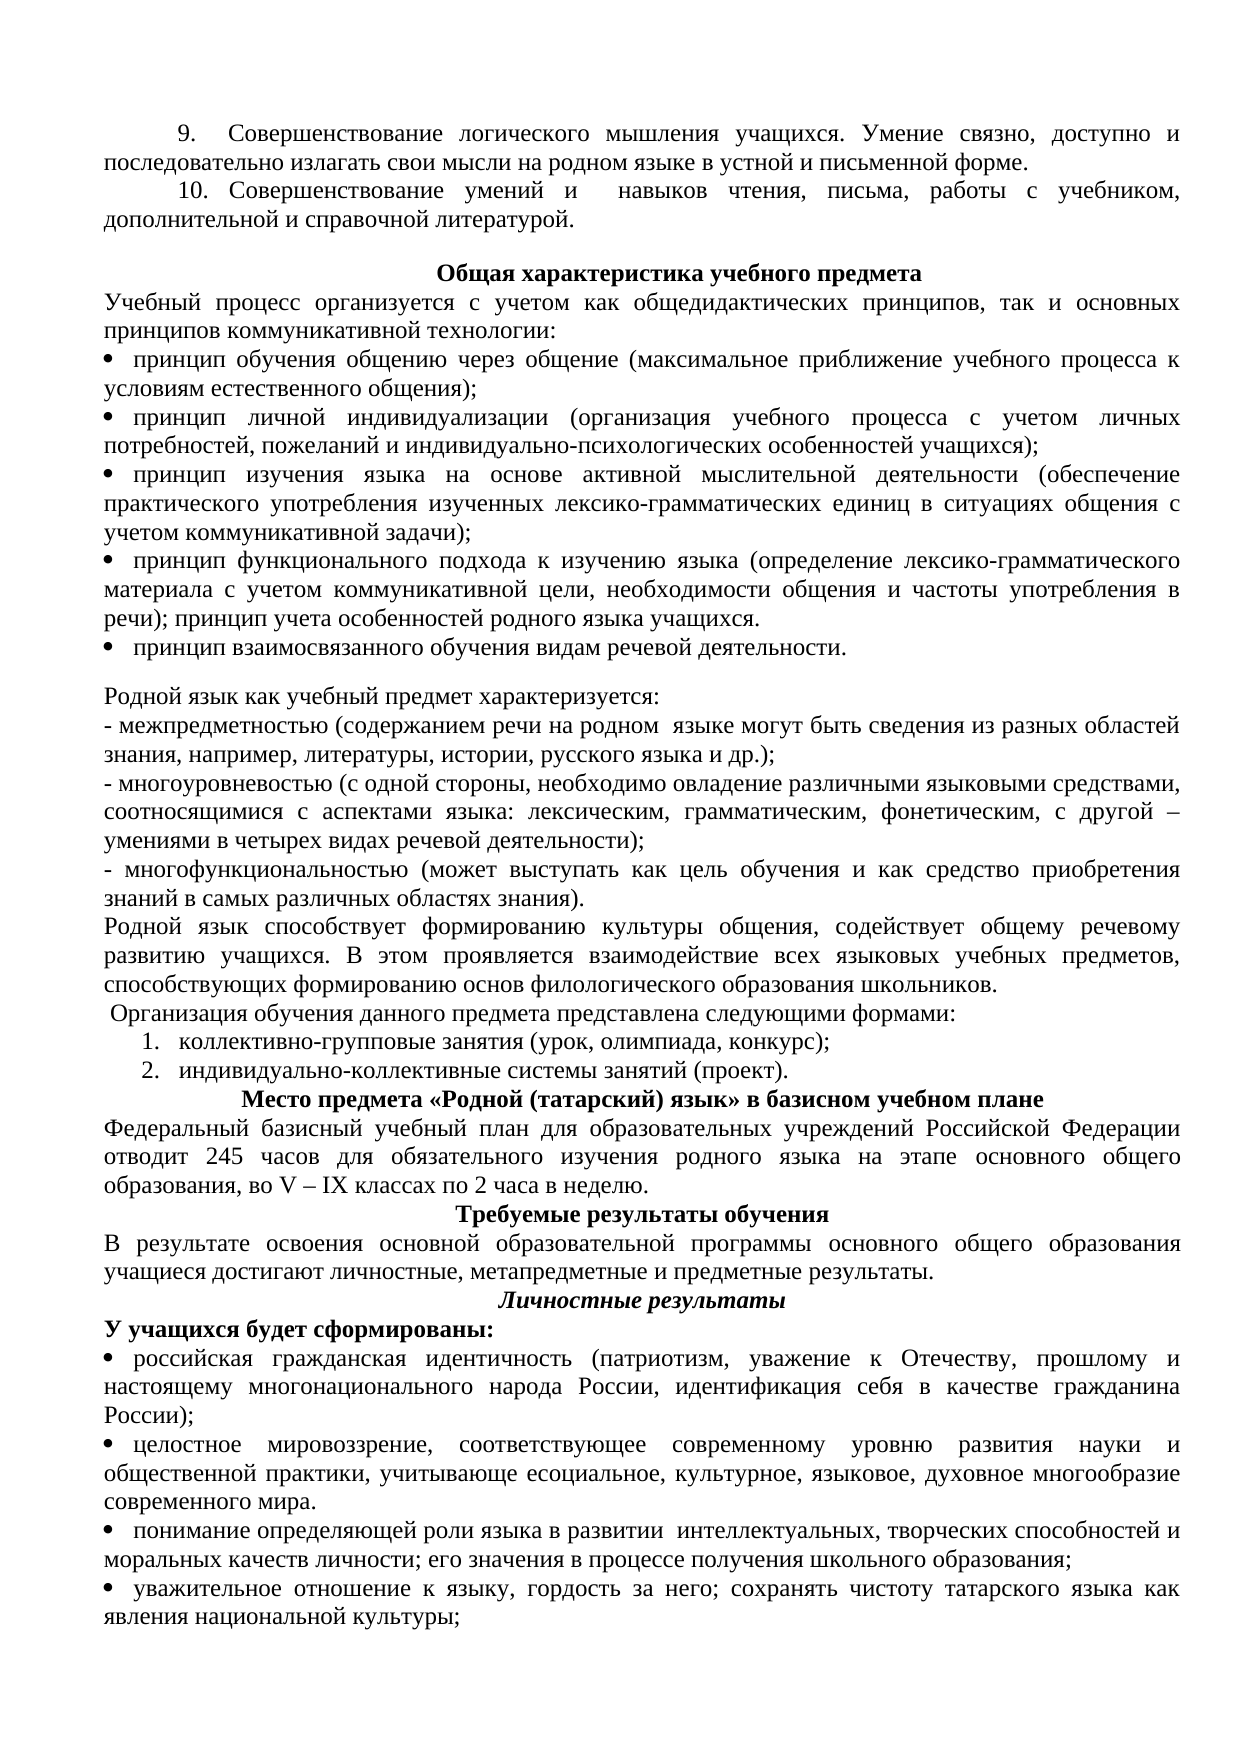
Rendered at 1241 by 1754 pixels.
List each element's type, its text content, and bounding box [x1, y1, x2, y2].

text В результате освоения основной образовательной программы основного общего образования учащиеся достигают личностные, метапредметные и предметные результаты. [103, 1228, 1181, 1285]
list принцип взаимосвязанного обучения видам речевой деятельности. [103, 632, 1181, 661]
list принцип функционального подхода к изучению языка (определение лексико-грамматического материала с учетом коммуникативной цели, необходимости общения и частоты употребления в речи); принцип учета особенностей родного языка учащихся. [103, 546, 1181, 632]
list российская гражданская идентичность (патриотизм, уважение к Отечеству, прошлому и настоящему многонационального народа России, идентификация себя в качестве гражданина России); [103, 1343, 1181, 1429]
text - межпредметностью (содержанием речи на родном языке могут быть сведения из разных областей знания, например, литературы, истории, русского языка и др.); [103, 710, 1181, 768]
list понимание определяющей роли языка в развитии интеллектуальных, творческих способностей и моральных качеств личности; его значения в процессе получения школьного образования; [103, 1515, 1181, 1573]
text Место предмета «Родной (татарский) язык» в базисном учебном плане [103, 1084, 1181, 1113]
list принцип личной индивидуализации (организация учебного процесса с учетом личных потребностей, пожеланий и индивидуально-психологических особенностей учащихся); [103, 402, 1181, 459]
list принцип обучения общению через общение (максимальное приближение учебного процесса к условиям естественного общения); [103, 344, 1181, 402]
list принцип изучения языка на основе активной мыслительной деятельности (обеспечение практического употребления изученных лексико-грамматических единиц в ситуациях общения с учетом коммуникативной задачи); [103, 459, 1181, 546]
text 9. Совершенствование логического мышления учащихся. Умение связно, доступно и последовательно излагать свои мысли на родном языке в устной и письменной форме. [103, 118, 1181, 176]
list Учебный процесс организуется с учетом как общедидактических принципов, так и основных принципов коммуникативной технологии: [103, 287, 1181, 344]
list коллективно-групповые занятия (урок, олимпиада, конкурс); [141, 1026, 1181, 1055]
text Федеральный базисный учебный план для образовательных учреждений Российской Федерации отводит 245 часов для обязательного изучения родного языка на этапе основного общего образования, во V – IX классах по 2 часа в неделю. [103, 1113, 1181, 1199]
text Требуемые результаты обучения [103, 1199, 1181, 1228]
text Личностные результаты [103, 1285, 1181, 1314]
text Родной язык способствует формированию культуры общения, содействует общему речевому развитию учащихся. В этом проявляется взаимодействие всех языковых учебных предметов, способствующих формированию основ филологического образования школьников. [103, 911, 1181, 998]
list целостное мировоззрение, соответствующее современному уровню развития науки и общественной практики, учитывающе есоциальное, культурное, языковое, духовное многообразие современного мира. [103, 1429, 1181, 1515]
list индивидуально-коллективные системы занятий (проект). [141, 1055, 1181, 1084]
text Родной язык как учебный предмет характеризуется: [103, 681, 1181, 710]
list Общая характеристика учебного предмета [103, 258, 1181, 287]
text - многофункциональностью (может выступать как цель обучения и как средство приобретения знаний в самых различных областях знания). [103, 854, 1181, 911]
text 10. Совершенствование умений и навыков чтения, письма, работы с учебником, дополнительной и справочной литературой. [103, 176, 1181, 233]
text Организация обучения данного предмета представлена следующими формами: [103, 998, 1181, 1026]
list уважительное отношение к языку, гордость за него; сохранять чистоту татарского языка как явления национальной культуры; [103, 1573, 1181, 1630]
text - многоуровневостью (с одной стороны, необходимо овладение различными языковыми средствами, соотносящимися с аспектами языка: лексическим, грамматическим, фонетическим, с другой – умениями в четырех видах речевой деятельности); [103, 768, 1181, 854]
text У учащихся будет сформированы: [103, 1314, 1181, 1343]
